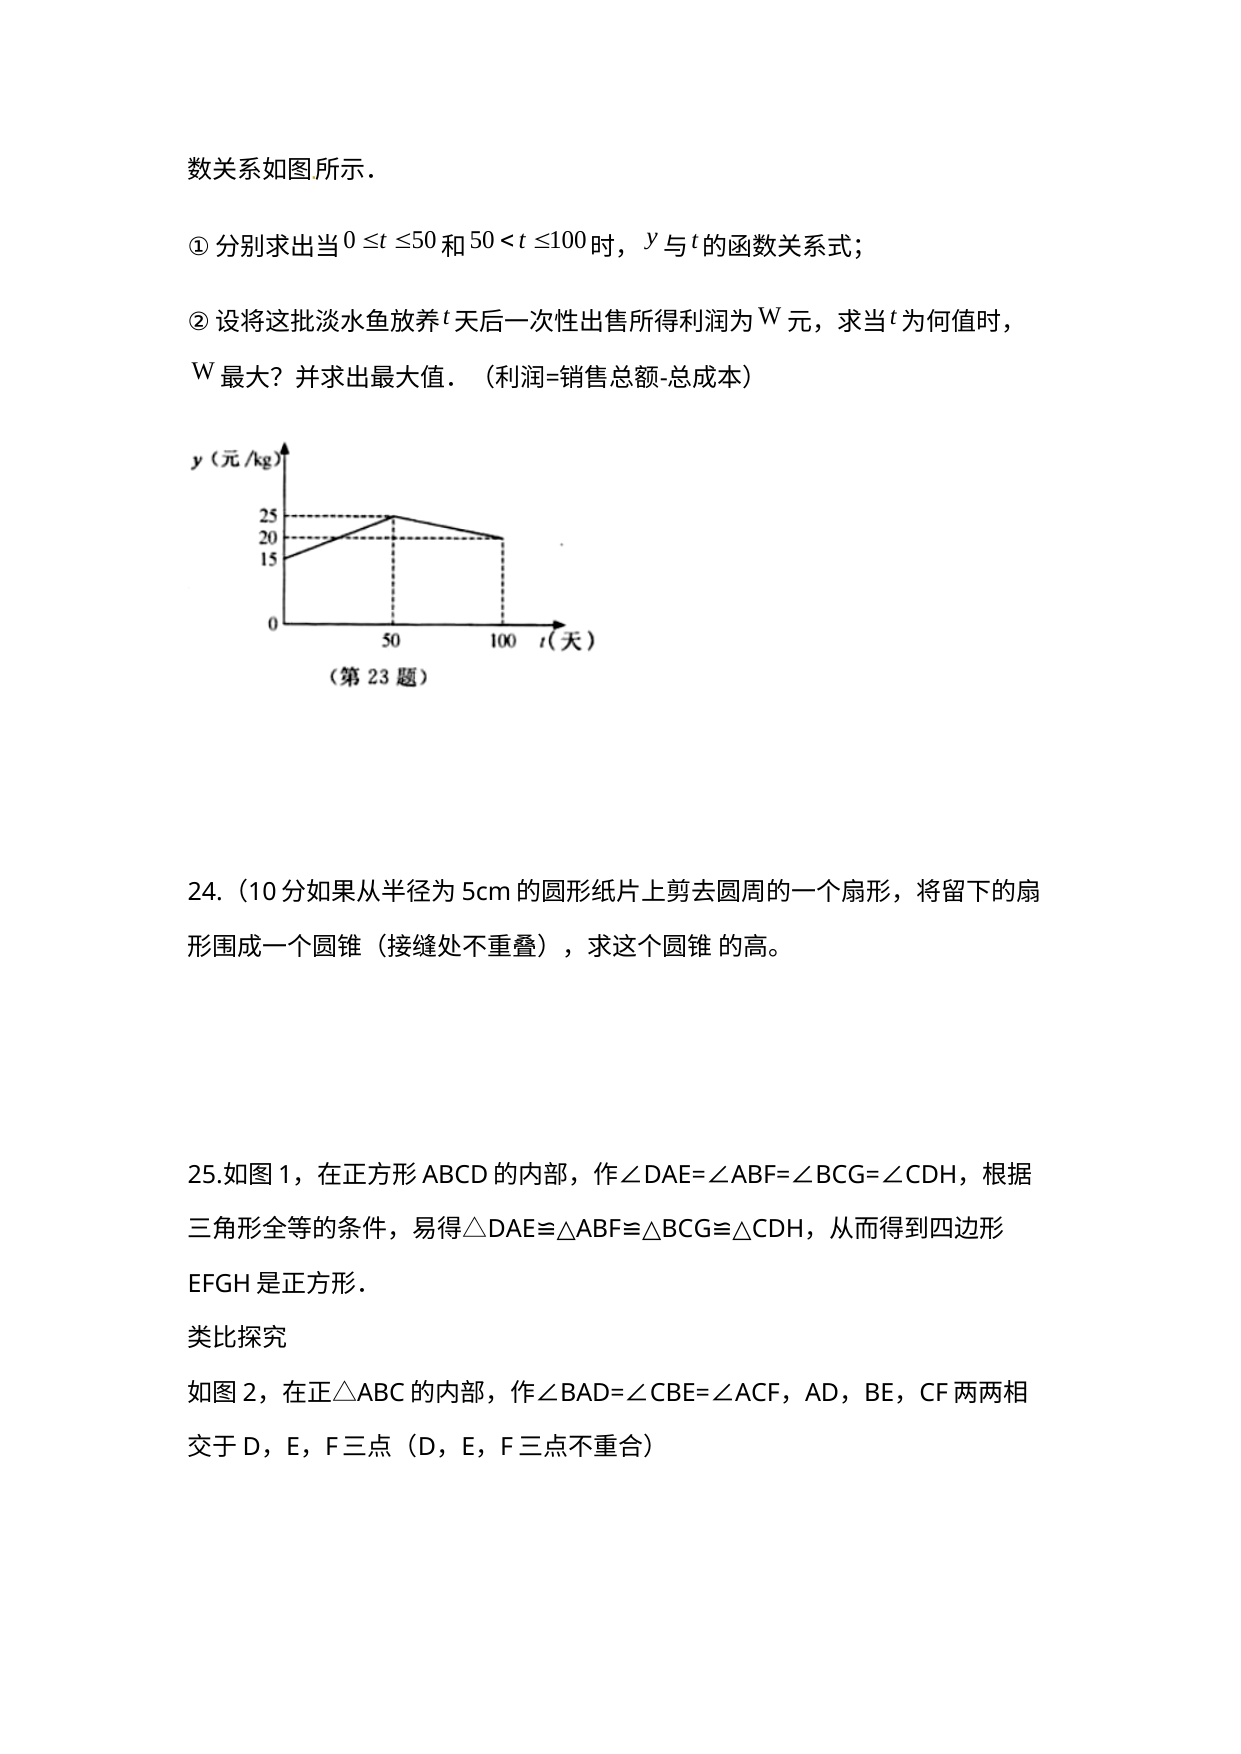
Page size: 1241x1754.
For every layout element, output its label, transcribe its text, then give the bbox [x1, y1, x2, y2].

text ②设将这批淡水鱼放养天后一次性出售所得利润为元，求当为何值时，最大？并求出最大值．（利润=销售总额-总成本） [187, 301, 1053, 393]
text 24.（10分如果从半径为5cm的圆形纸片上剪去圆周的一个扇形，将留下的扇形围成一个圆锥（接缝处不重叠），求这个圆锥 的高。 [187, 872, 1053, 962]
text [187, 150, 1053, 186]
text ①分别求出当和时，与的函数关系式； [187, 225, 1053, 262]
